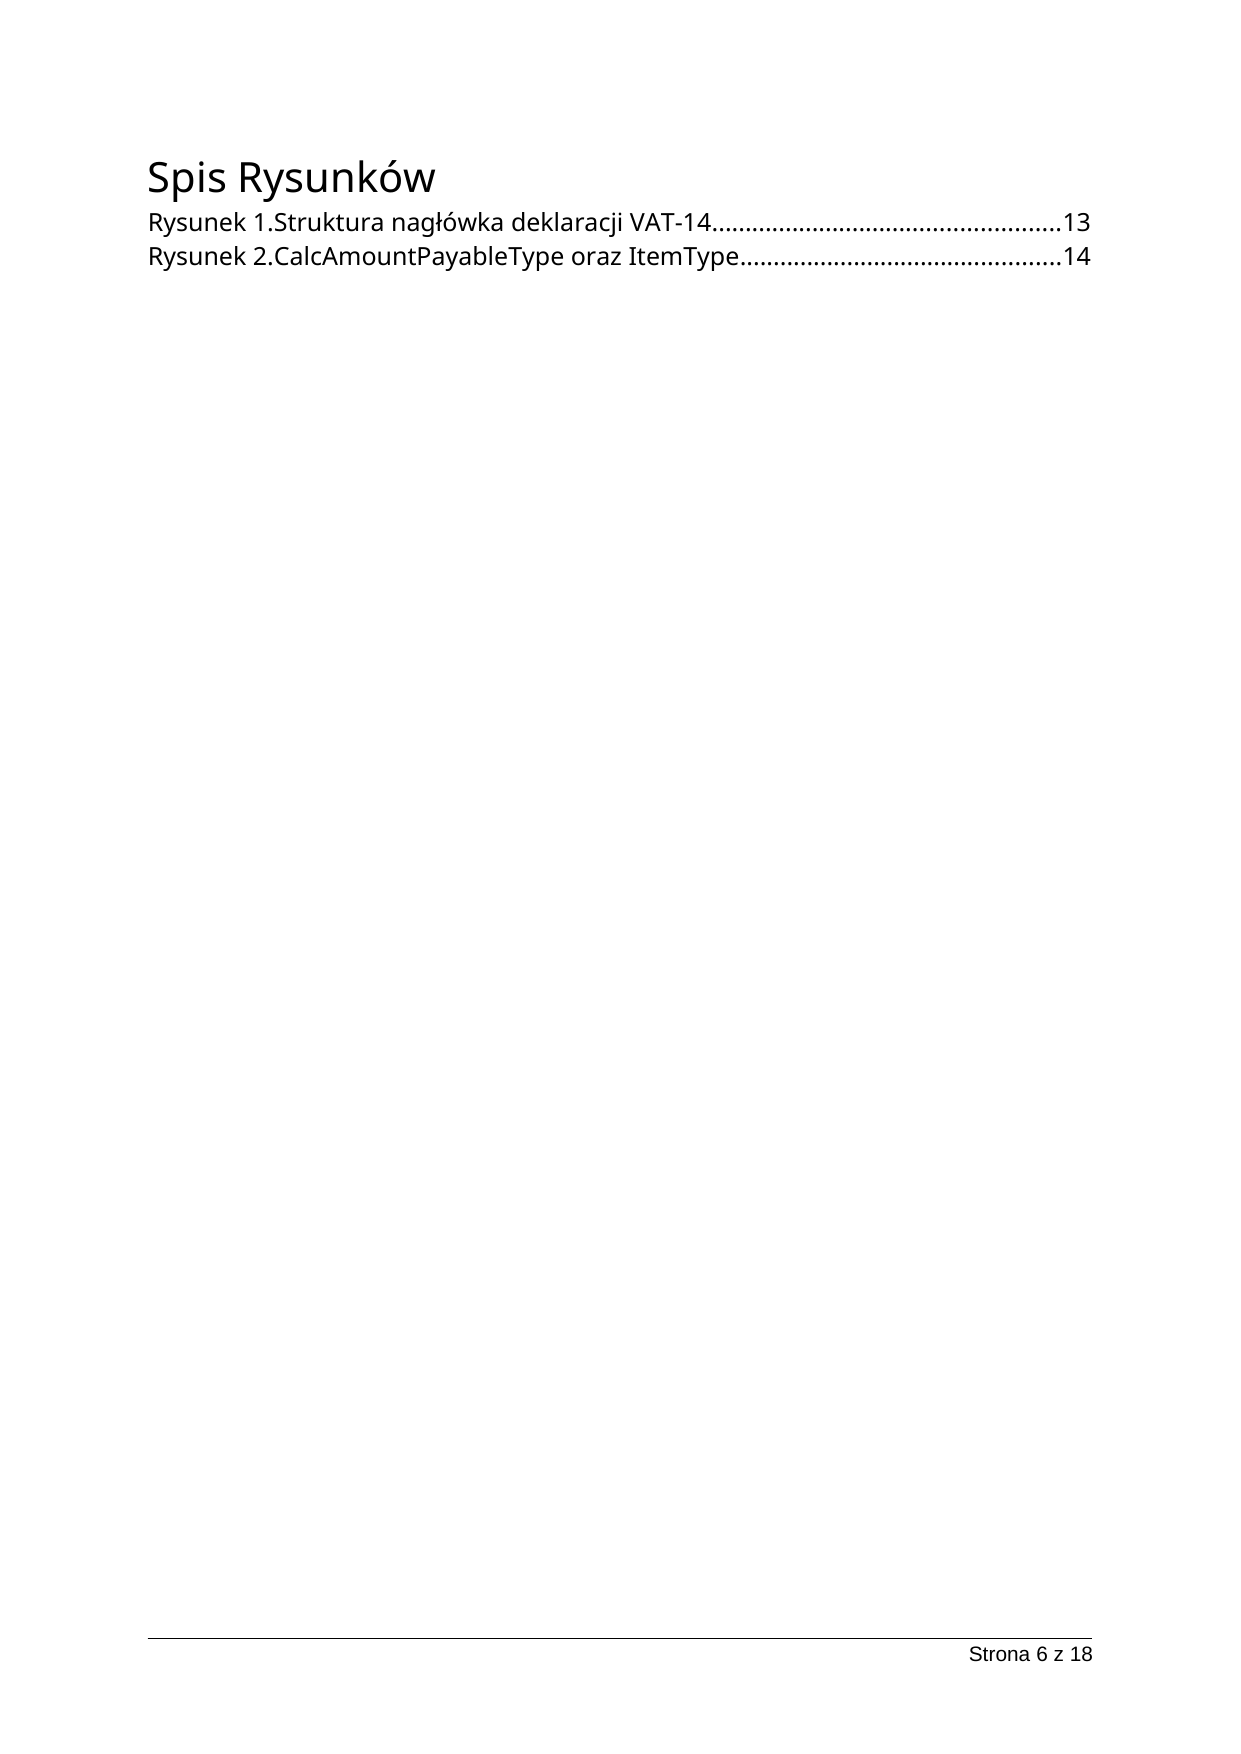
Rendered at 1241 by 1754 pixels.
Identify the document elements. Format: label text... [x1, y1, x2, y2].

text Spis Rysunków [148, 148, 1092, 204]
text Rysunek 2.CalcAmountPayableType oraz ItemType 14 [148, 238, 1092, 273]
text Rysunek 1.Struktura nagłówka deklaracji VAT-14 13 [148, 204, 1092, 238]
